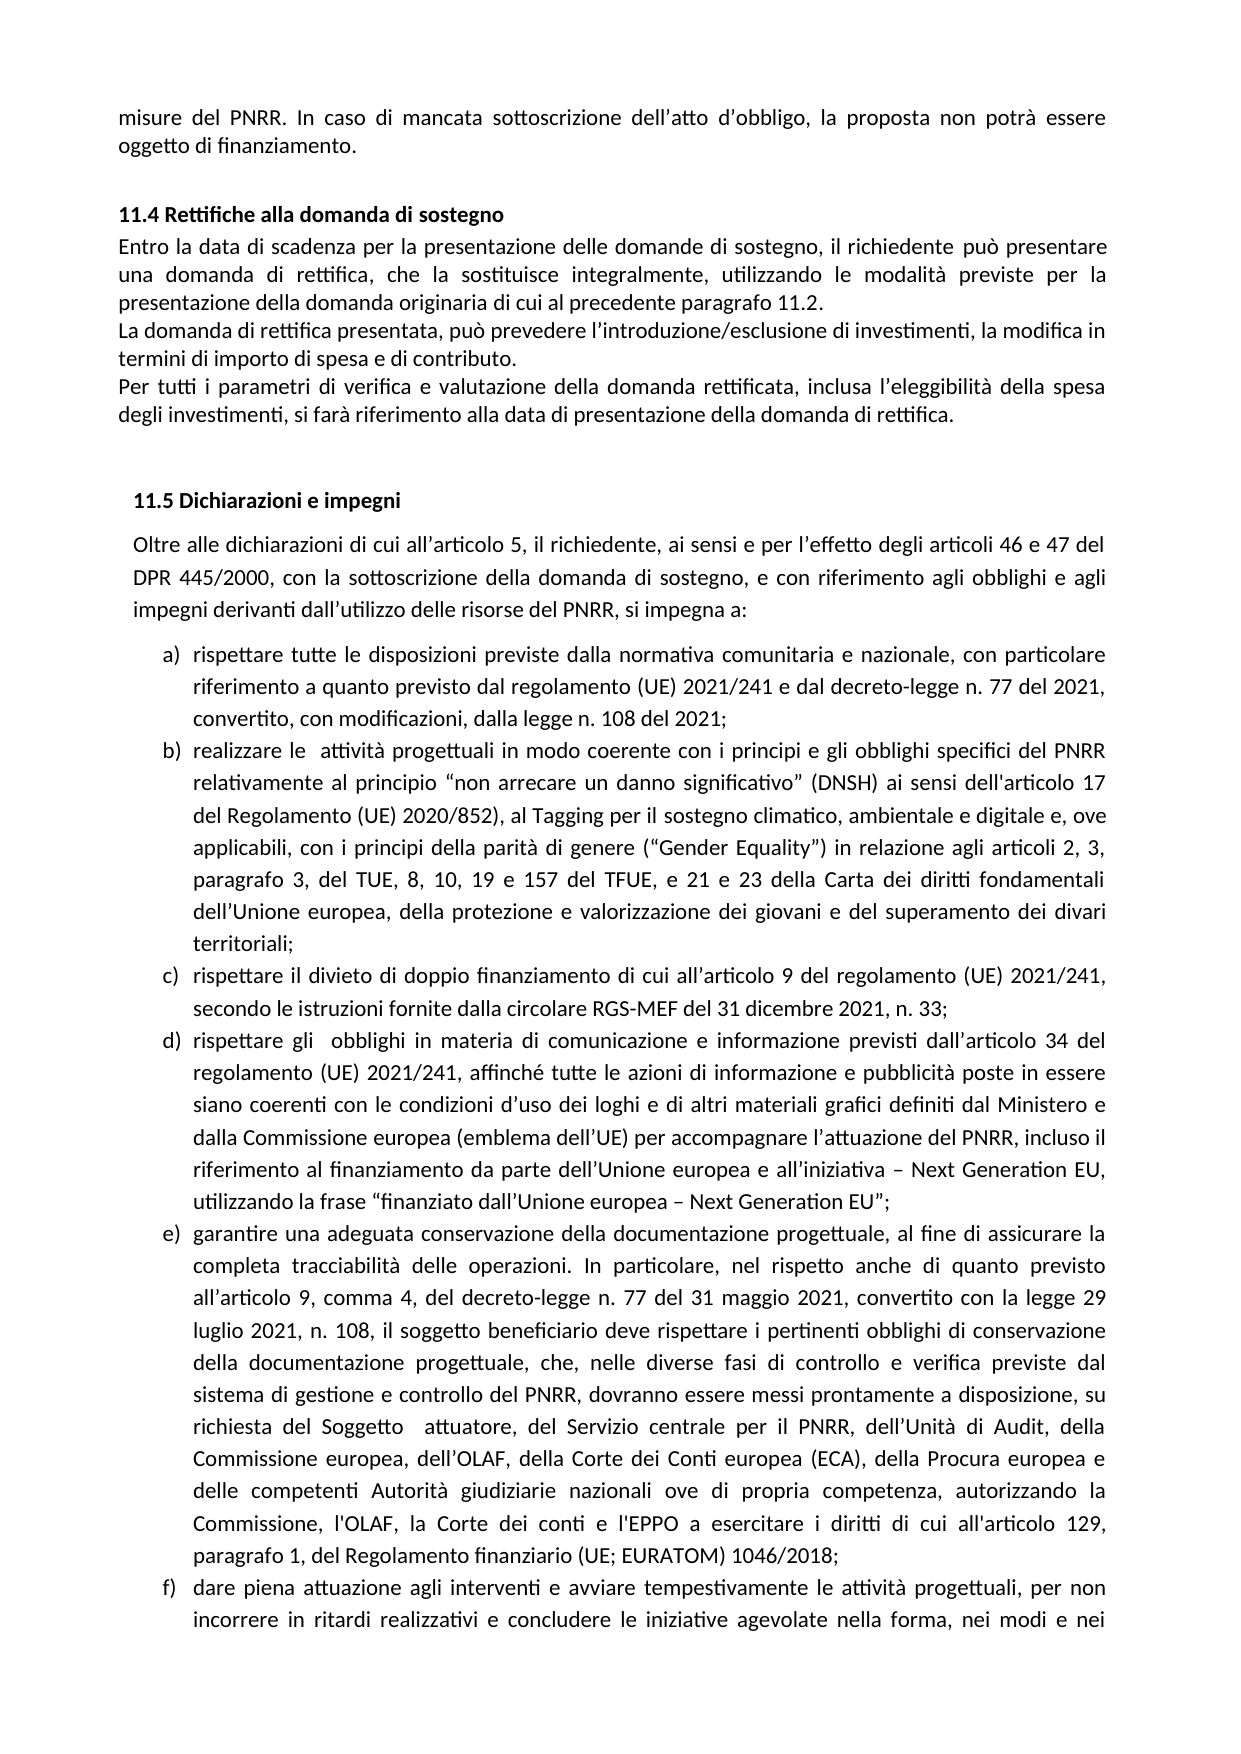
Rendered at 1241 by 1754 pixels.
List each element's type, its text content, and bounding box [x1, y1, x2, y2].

list realizzare le attività progettuali in modo coerente con i principi e gli obblighi specifici del PNRR relativamente al principio “non arrecare un danno significativo” (DNSH) ai sensi dell'articolo 17 del Regolamento (UE) 2020/852), al Tagging per il sostegno climatico, ambientale e digitale e, ove applicabili, con i principi della parità di genere (“Gender Equality”) in relazione agli articoli 2, 3, paragrafo 3, del TUE, 8, 10, 19 e 157 del TFUE, e 21 e 23 della Carta dei diritti fondamentali dell’Unione europea, della protezione e valorizzazione dei giovani e del superamento dei divari territoriali; [162, 736, 1107, 957]
text 11.5 Dichiarazioni e impegni [133, 486, 1107, 514]
text Per tutti i parametri di verifica e valutazione della domanda rettificata, inclusa l’eleggibilità della spesa degli investimenti, si farà riferimento alla data di presentazione della domanda di rettifica. [118, 372, 1107, 428]
text Oltre alle dichiarazioni di cui all’articolo 5, il richiedente, ai sensi e per l’effetto degli articoli 46 e 47 del DPR 445/2000, con la sottoscrizione della domanda di sostegno, e con riferimento agli obblighi e agli impegni derivanti dall’utilizzo delle risorse del PNRR, si impegna a: [133, 531, 1107, 623]
list garantire una adeguata conservazione della documentazione progettuale, al fine di assicurare la completa tracciabilità delle operazioni. In particolare, nel rispetto anche di quanto previsto all’articolo 9, comma 4, del decreto-legge n. 77 del 31 maggio 2021, convertito con la legge 29 luglio 2021, n. 108, il soggetto beneficiario deve rispettare i pertinenti obblighi di conservazione della documentazione progettuale, che, nelle diverse fasi di controllo e verifica previste dal sistema di gestione e controllo del PNRR, dovranno essere messi prontamente a disposizione, su richiesta del Soggetto attuatore, del Servizio centrale per il PNRR, dell’Unità di Audit, della Commissione europea, dell’OLAF, della Corte dei Conti europea (ECA), della Procura europea e delle competenti Autorità giudiziarie nazionali ove di propria competenza, autorizzando la Commissione, l'OLAF, la Corte dei conti e l'EPPO a esercitare i diritti di cui all'articolo 129, paragrafo 1, del Regolamento finanziario (UE; EURATOM) 1046/2018; [162, 1219, 1107, 1569]
text Entro la data di scadenza per la presentazione delle domande di sostegno, il richiedente può presentare una domanda di rettifica, che la sostituisce integralmente, utilizzando le modalità previste per la presentazione della domanda originaria di cui al precedente paragrafo 11.2. [118, 232, 1107, 316]
list rispettare gli obblighi in materia di comunicazione e informazione previsti dall’articolo 34 del regolamento (UE) 2021/241, affinché tutte le azioni di informazione e pubblicità poste in essere siano coerenti con le condizioni d’uso dei loghi e di altri materiali grafici definiti dal Ministero e dalla Commissione europea (emblema dell’UE) per accompagnare l’attuazione del PNRR, incluso il riferimento al finanziamento da parte dell’Unione europea e all’iniziativa – Next Generation EU, utilizzando la frase “finanziato dall’Unione europea – Next Generation EU”; [162, 1026, 1107, 1215]
list rispettare tutte le disposizioni previste dalla normativa comunitaria e nazionale, con particolare riferimento a quanto previsto dal regolamento (UE) 2021/241 e dal decreto-legge n. 77 del 2021, convertito, con modificazioni, dalla legge n. 108 del 2021; [162, 640, 1107, 732]
list rispettare il divieto di doppio finanziamento di cui all’articolo 9 del regolamento (UE) 2021/241, secondo le istruzioni fornite dalla circolare RGS-MEF del 31 dicembre 2021, n. 33; [162, 962, 1107, 1022]
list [162, 1573, 1107, 1633]
text La domanda di rettifica presentata, può prevedere l’introduzione/esclusione di investimenti, la modifica in termini di importo di spesa e di contributo. [118, 316, 1107, 372]
text 11.4 Rettifiche alla domanda di sostegno [118, 200, 1107, 228]
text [118, 103, 1107, 159]
